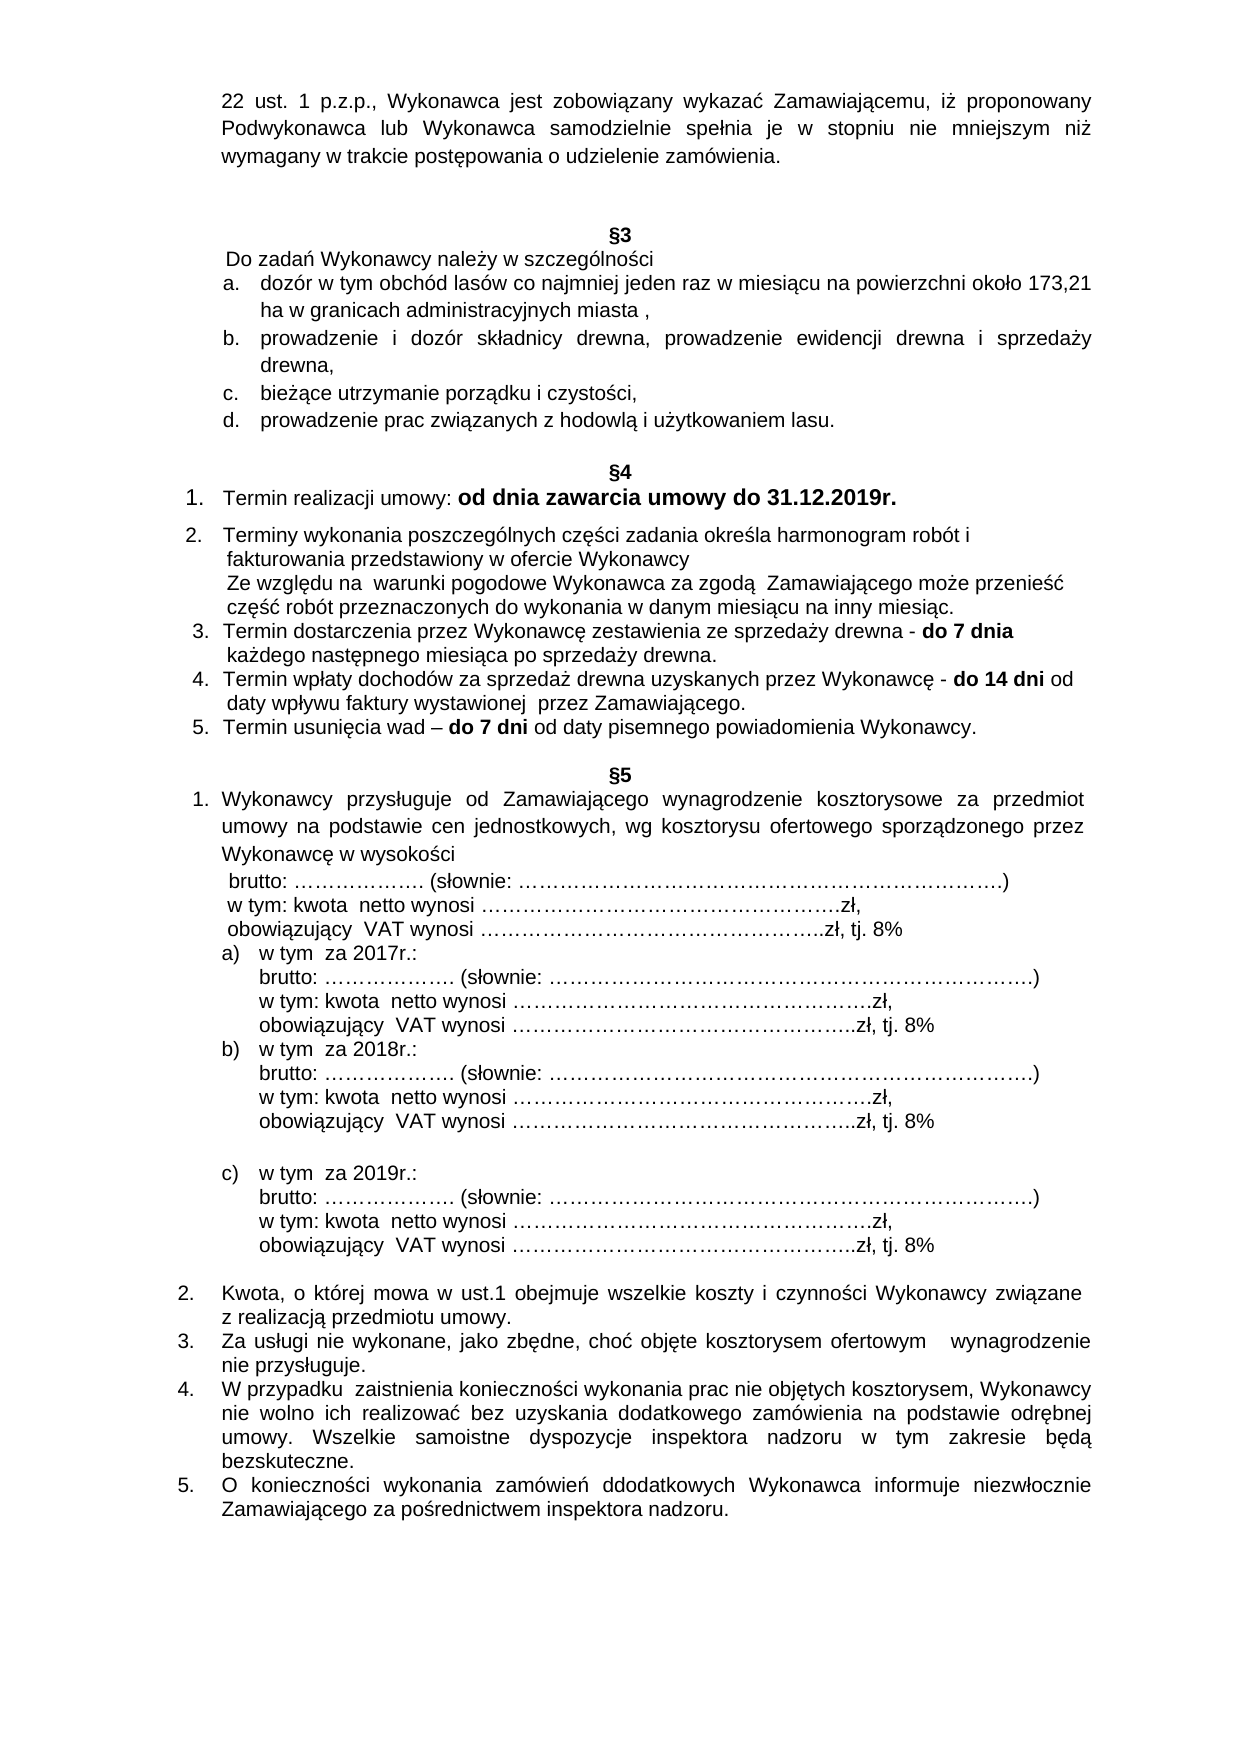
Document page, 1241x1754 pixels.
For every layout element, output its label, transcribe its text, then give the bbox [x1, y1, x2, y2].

text Ze względu na warunki pogodowe Wykonawca za zgodą Zamawiającego może przenieść [192, 571, 1093, 595]
list prowadzenie prac związanych z hodowlą i użytkowaniem lasu. [223, 408, 1093, 432]
text brutto: ………………. (słownie: …………………………………………………………….) [259, 1061, 1093, 1084]
text brutto: ………………. (słownie: …………………………………………………………….) [259, 965, 1093, 989]
list Kwota, o której mowa w ust.1 obejmuje wszelkie koszty i czynności Wykonawcy związane z realizacją przedmiotu umowy. [177, 1281, 1093, 1329]
text obowiązujący VAT wynosi …………………………………………..zł, tj. 8% [259, 1233, 1093, 1257]
text część robót przeznaczonych do wykonania w danym miesiącu na inny miesiąc. [192, 595, 1093, 619]
list Wykonawcy przysługuje od Zamawiającego wynagrodzenie kosztorysowe za przedmiot umowy na podstawie cen jednostkowych, wg kosztorysu ofertowego sporządzonego przez Wykonawcę w wysokości [192, 786, 1085, 865]
list w tym za 2019r.: [221, 1161, 1093, 1185]
list Terminy wykonania poszczególnych części zadania określa harmonogram robót i [185, 523, 1093, 547]
list Termin usunięcia wad – do 7 dni od daty pisemnego powiadomienia Wykonawcy. [192, 714, 1093, 738]
list prowadzenie i dozór składnicy drewna, prowadzenie ewidencji drewna i sprzedaży drewna, [223, 326, 1093, 377]
text fakturowania przedstawiony w ofercie Wykonawcy [192, 547, 1093, 571]
list Termin dostarczenia przez Wykonawcę zestawienia ze sprzedaży drewna - do 7 dnia [192, 619, 1093, 643]
text brutto: ………………. (słownie: …………………………………………………………….) [223, 869, 1093, 893]
text brutto: ………………. (słownie: …………………………………………………………….) [259, 1185, 1093, 1209]
text §5 [148, 762, 1093, 786]
list Termin wpłaty dochodów za sprzedaż drewna uzyskanych przez Wykonawcę - do 14 dni od [192, 667, 1093, 691]
text Do zadań Wykonawcy należy w szczególności [185, 247, 1093, 271]
text każdego następnego miesiąca po sprzedaży drewna. [192, 643, 1093, 667]
text §4 [148, 459, 1093, 483]
text w tym: kwota netto wynosi …………………………………………….zł, [185, 893, 1093, 917]
list W przypadku zaistnienia konieczności wykonania prac nie objętych kosztorysem, Wykonawcy nie wolno ich realizować bez uzyskania dodatkowego zamówienia na podstawie odrębnej umowy. Wszelkie samoistne dyspozycje inspektora nadzoru w tym zakresie będą bezskuteczne. [177, 1377, 1093, 1473]
list O konieczności wykonania zamówień ddodatkowych Wykonawca informuje niezwłocznie Zamawiającego za pośrednictwem inspektora nadzoru. [177, 1473, 1093, 1521]
list w tym za 2018r.: [221, 1037, 1093, 1061]
text daty wpływu faktury wystawionej przez Zamawiającego. [192, 691, 1093, 714]
text obowiązujący VAT wynosi …………………………………………..zł, tj. 8% [185, 917, 1093, 941]
list w tym za 2017r.: [221, 941, 1093, 965]
list Za usługi nie wykonane, jako zbędne, choć objęte kosztorysem ofertowym wynagrodzenie nie przysługuje. [177, 1329, 1093, 1377]
text w tym: kwota netto wynosi …………………………………………….zł, [259, 1084, 1093, 1108]
list Termin realizacji umowy: od dnia zawarcia umowy do 31.12.2019r. [185, 483, 1093, 510]
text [185, 89, 1093, 168]
text obowiązujący VAT wynosi …………………………………………..zł, tj. 8% [259, 1013, 1093, 1037]
list bieżące utrzymanie porządku i czystości, [223, 381, 1093, 404]
list dozór w tym obchód lasów co najmniej jeden raz w miesiącu na powierzchni około 173,21 ha w granicach administracyjnych miasta , [223, 271, 1093, 322]
text w tym: kwota netto wynosi …………………………………………….zł, [259, 989, 1093, 1013]
text §3 [148, 223, 1093, 247]
text w tym: kwota netto wynosi …………………………………………….zł, [259, 1209, 1093, 1233]
text obowiązujący VAT wynosi …………………………………………..zł, tj. 8% [259, 1108, 1093, 1132]
